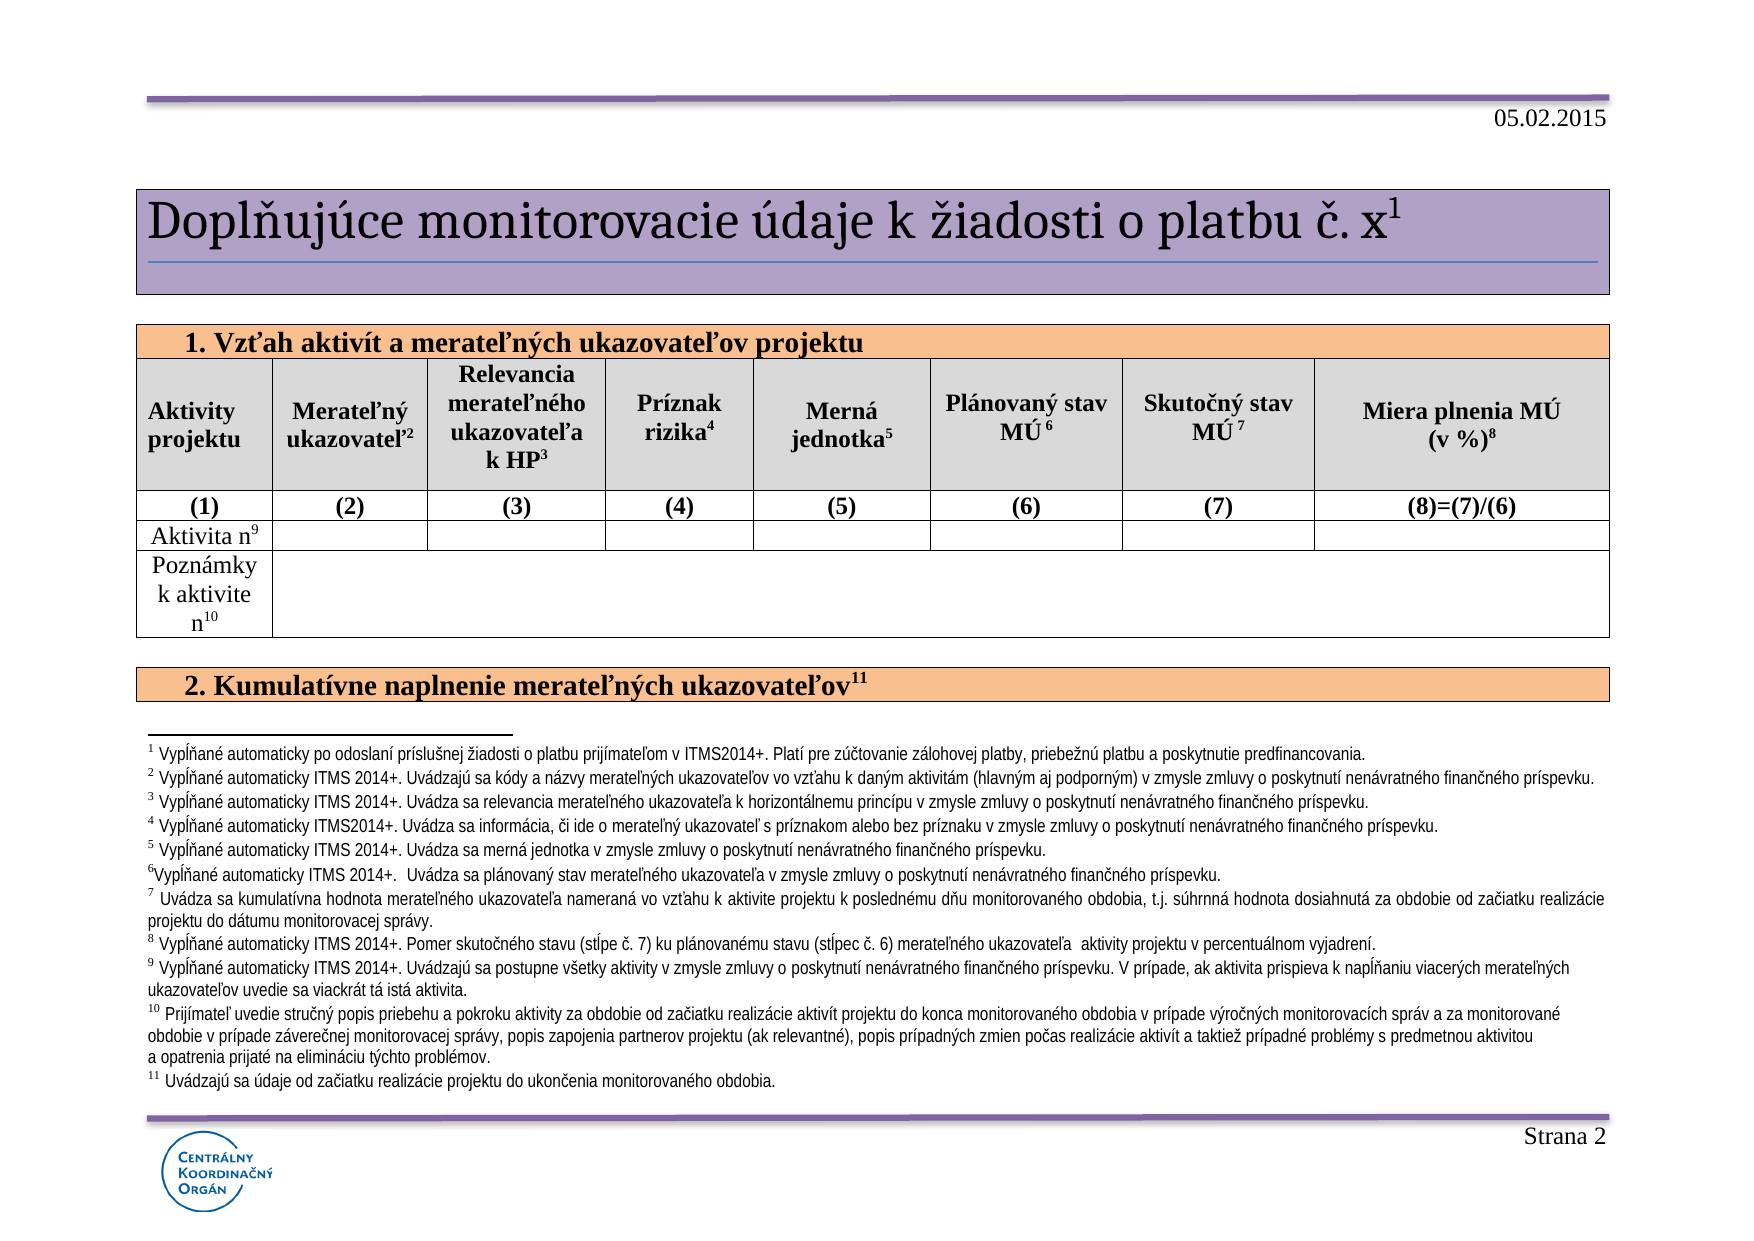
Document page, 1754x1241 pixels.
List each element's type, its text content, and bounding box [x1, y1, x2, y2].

table_header 1. Vzťah aktivít a merateľných ukazovateľov projektu [137, 325, 1609, 358]
table_cell (1) [137, 491, 272, 520]
table_cell (8)=(7)/(6) [1315, 491, 1609, 520]
table_cell Poznámky k aktivite n [137, 551, 272, 637]
table_cell (3) [428, 491, 605, 520]
table_cell [428, 521, 605, 549]
table_cell Relevancia merateľného ukazovateľa k HP [428, 359, 605, 490]
table_cell Plánovaný stav MÚ [931, 359, 1122, 490]
table_cell Merná jednotka [754, 359, 930, 490]
table_cell (7) [1123, 491, 1314, 520]
table_cell [1123, 521, 1314, 549]
table_cell [1315, 521, 1609, 549]
picture [159, 1129, 272, 1211]
table_cell Skutočný stav MÚ [1123, 359, 1314, 490]
table_cell Aktivita n [137, 521, 272, 549]
table_cell (4) [606, 491, 753, 520]
table_header 2. Kumulatívne naplnenie merateľných ukazovateľov [137, 668, 1609, 701]
table_cell [754, 521, 930, 549]
table_header Doplňujúce monitorovacie údaje k žiadosti o platbu č. x [137, 190, 1609, 294]
table_cell [606, 521, 753, 549]
table_cell Miera plnenia MÚ (v %) [1315, 359, 1609, 490]
table_cell Merateľný ukazovateľ [273, 359, 427, 490]
table_cell [273, 521, 427, 549]
table_cell (2) [273, 491, 427, 520]
table_cell Príznak rizika [606, 359, 753, 490]
table_cell [931, 521, 1122, 549]
table_cell (5) [754, 491, 930, 520]
table_cell (6) [931, 491, 1122, 520]
table_cell [273, 551, 1609, 637]
table_cell Aktivity projektu [137, 359, 272, 490]
